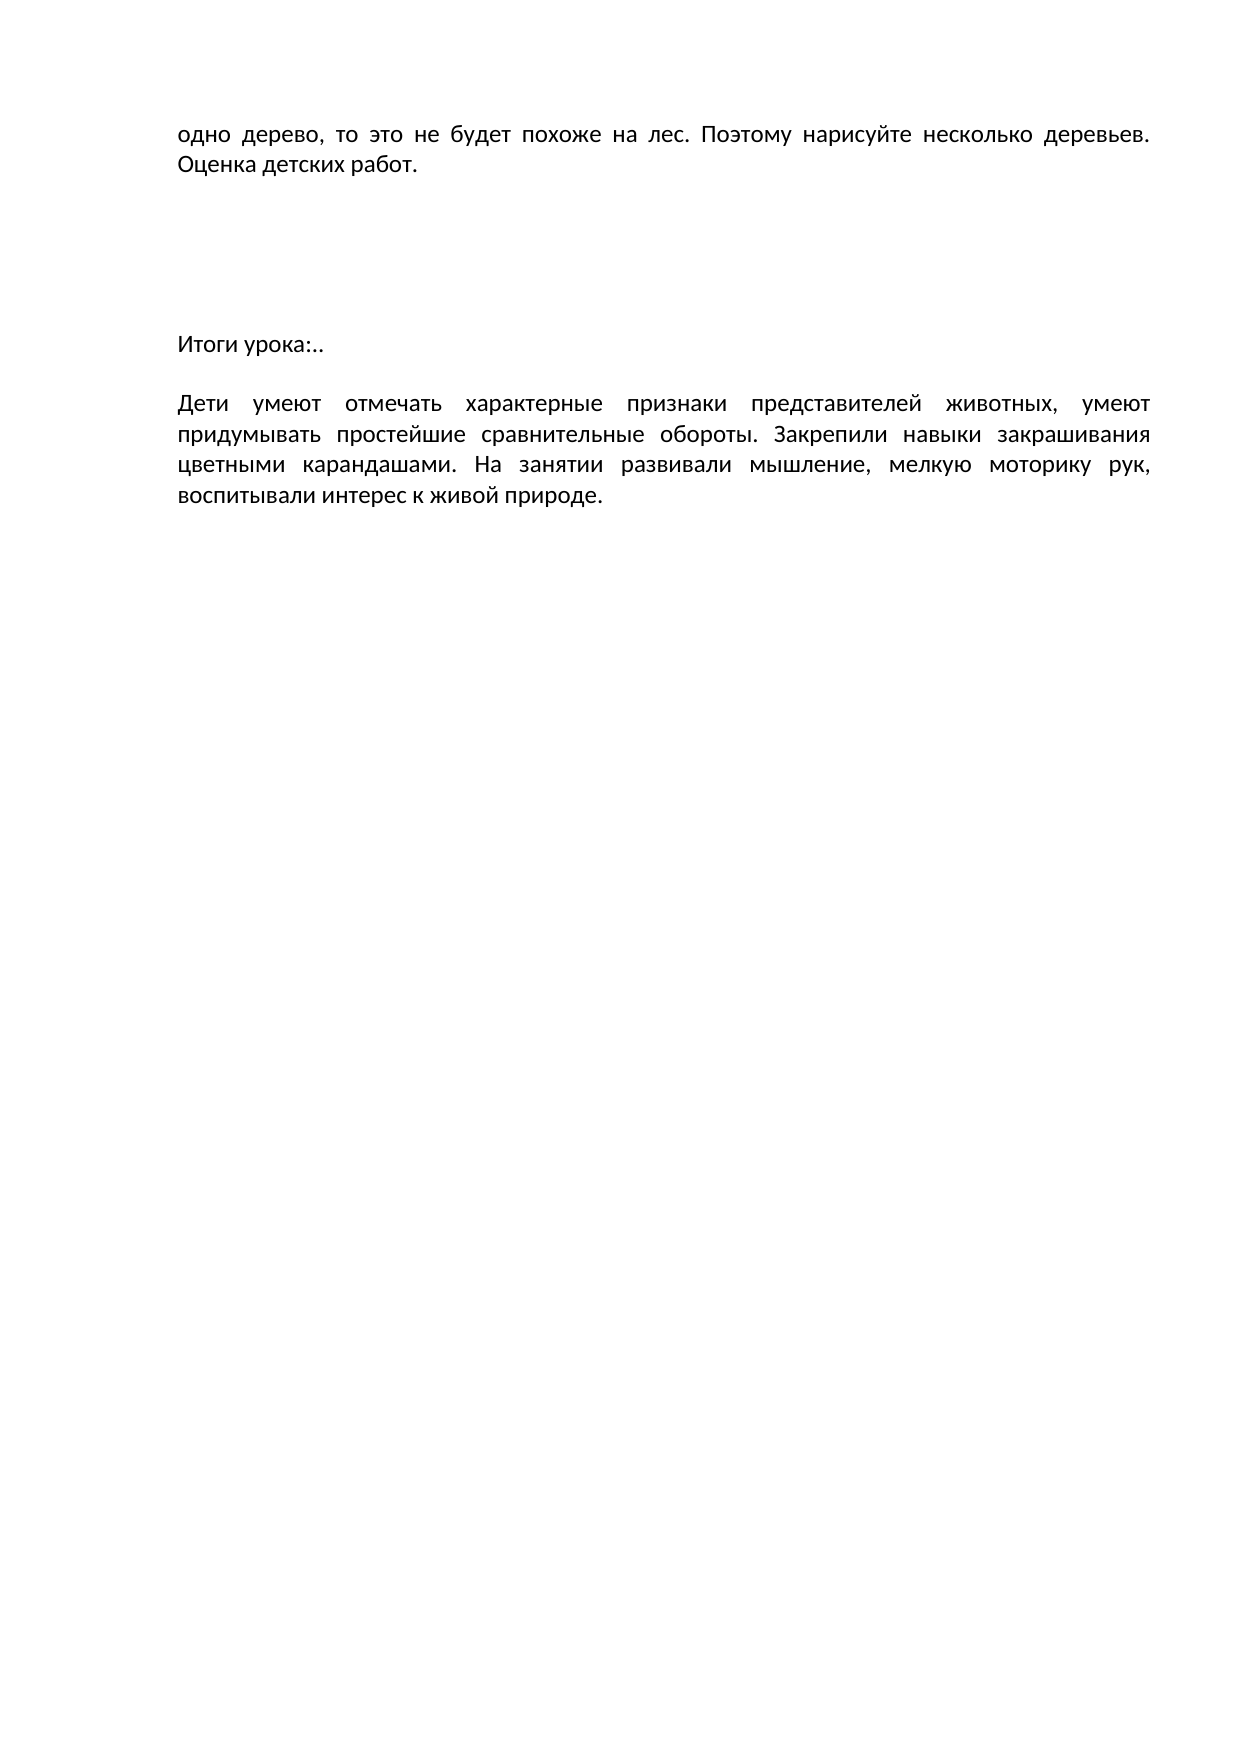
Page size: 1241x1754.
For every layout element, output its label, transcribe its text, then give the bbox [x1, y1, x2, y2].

text Дети умеют отмечать характерные признаки представителей животных, умеют придумывать простейшие сравнительные обороты. Закрепили навыки закрашивания цветными карандашами. На занятии развивали мышление, мелкую моторику рук, воспитывали интерес к живой природе. [177, 387, 1152, 509]
text Итоги урока:.. [177, 328, 1152, 358]
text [177, 118, 1152, 179]
